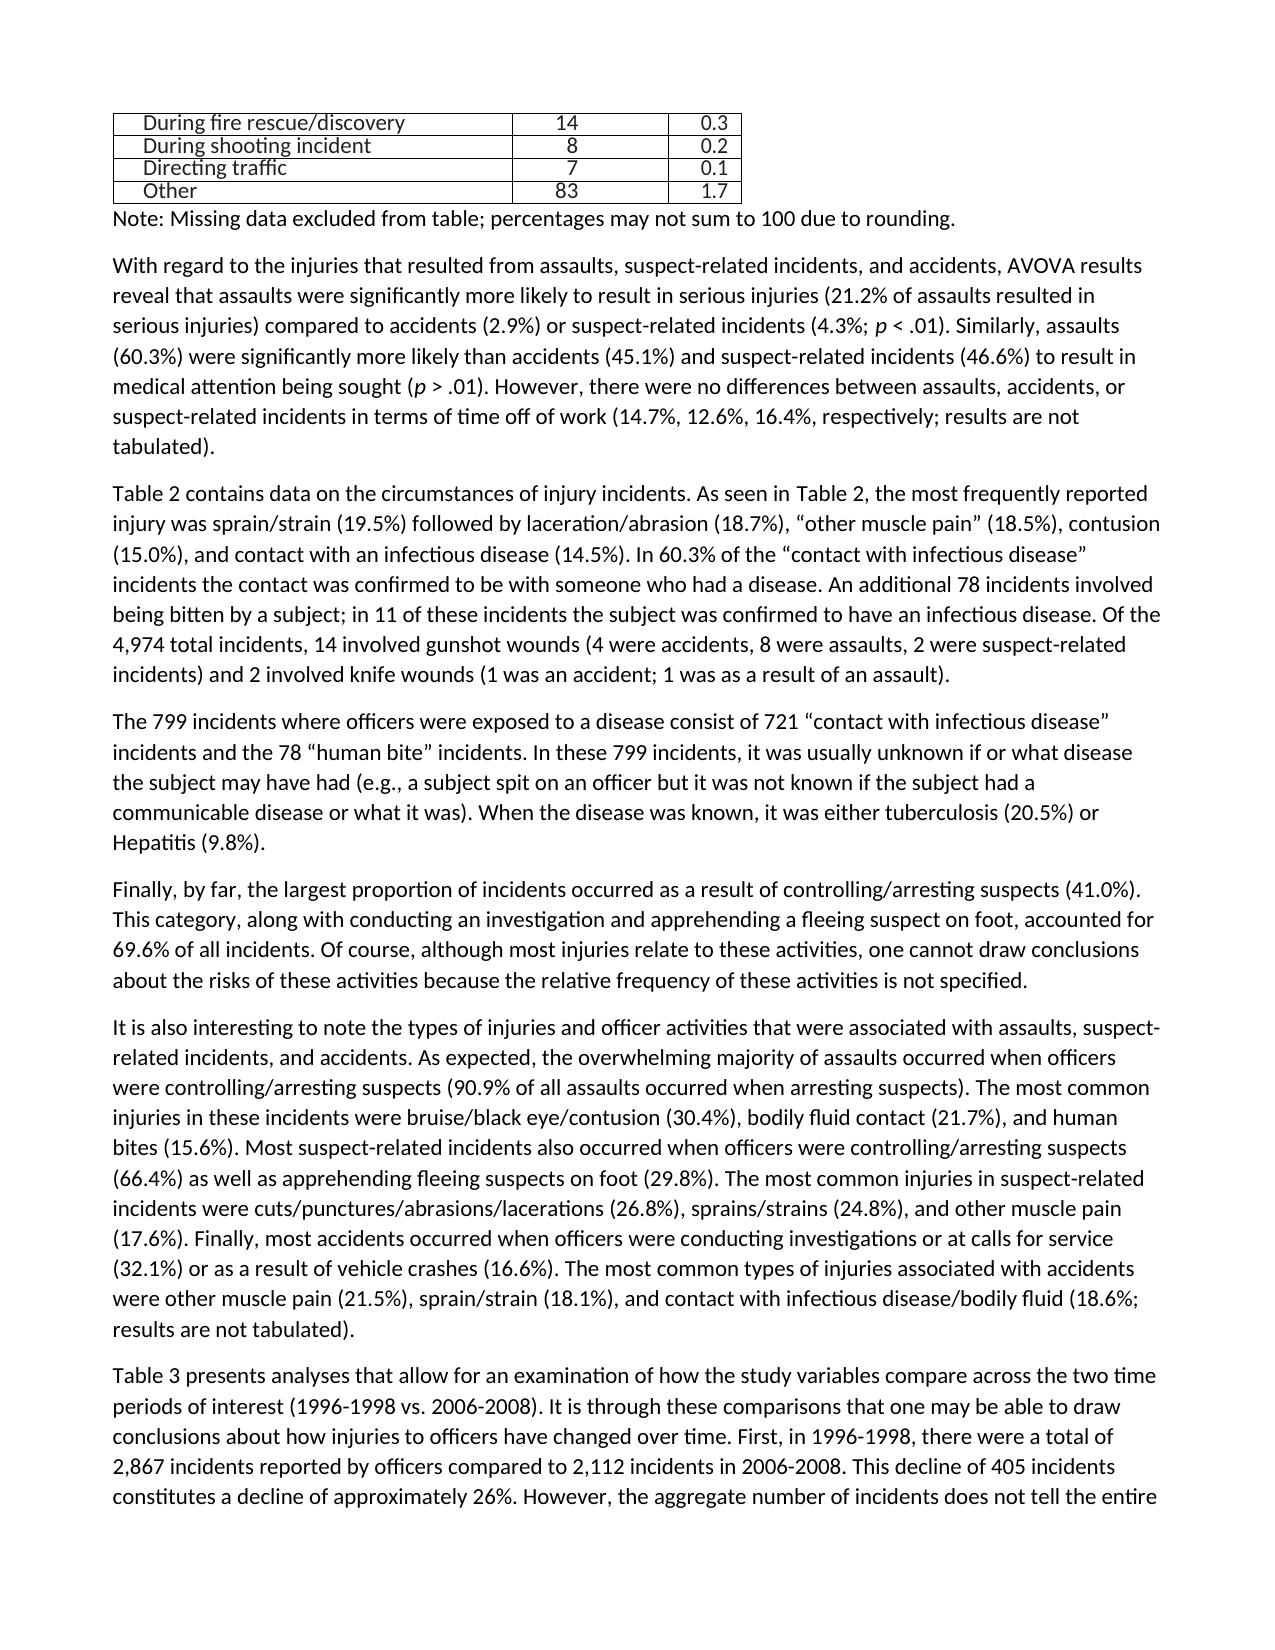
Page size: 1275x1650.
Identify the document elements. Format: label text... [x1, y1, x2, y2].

text With regard to the injuries that resulted from assaults, suspect-related incidents, and accidents, AVOVA results reveal that assaults were significantly more likely to result in serious injuries (21.2% of assaults resulted in serious injuries) compared to accidents (2.9%) or suspect-related incidents (4.3%; p < .01). Similarly, assaults (60.3%) were significantly more likely than accidents (45.1%) and suspect-related incidents (46.6%) to result in medical attention being sought (p > .01). However, there were no differences between assaults, accidents, or suspect-related incidents in terms of time off of work (14.7%, 12.6%, 16.4%, respectively; results are not tabulated). [112, 251, 1162, 460]
table_cell 8 [513, 136, 668, 158]
table_cell 0.1 [669, 159, 741, 181]
table_cell 83 [513, 182, 668, 203]
table_cell During shooting incident [114, 136, 512, 158]
text Note: Missing data excluded from table; percentages may not sum to 100 due to rounding. [112, 204, 1162, 232]
table_cell 0.2 [669, 136, 741, 158]
table_cell Other [114, 182, 512, 203]
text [112, 1362, 1162, 1510]
table_cell During fire rescue/discovery [114, 114, 512, 135]
text Finally, by far, the largest proportion of incidents occurred as a result of controlling/arresting suspects (41.0%). This category, along with conducting an investigation and apprehending a fleeing suspect on foot, accounted for 69.6% of all incidents. Of course, although most injuries relate to these activities, one cannot draw conclusions about the risks of these activities because the relative frequency of these activities is not specified. [112, 875, 1162, 994]
table_cell 0.3 [669, 114, 741, 135]
table_cell 1.7 [669, 182, 741, 203]
text The 799 incidents where officers were exposed to a disease consist of 721 “contact with infectious disease” incidents and the 78 “human bite” incidents. In these 799 incidents, it was usually unknown if or what disease the subject may have had (e.g., a subject spit on an officer but it was not known if the subject had a communicable disease or what it was). When the disease was known, it was either tuberculosis (20.5%) or Hepatitis (9.8%). [112, 707, 1162, 856]
text It is also interesting to note the types of injuries and officer activities that were associated with assaults, suspect-related incidents, and accidents. As expected, the overwhelming majority of assaults occurred when officers were controlling/arresting suspects (90.9% of all assaults occurred when arresting suspects). The most common injuries in these incidents were bruise/black eye/contusion (30.4%), bodily fluid contact (21.7%), and human bites (15.6%). Most suspect-related incidents also occurred when officers were controlling/arresting suspects (66.4%) as well as apprehending fleeing suspects on foot (29.8%). The most common injuries in suspect-related incidents were cuts/punctures/abrasions/lacerations (26.8%), sprains/strains (24.8%), and other muscle pain (17.6%). Finally, most accidents occurred when officers were conducting investigations or at calls for service (32.1%) or as a result of vehicle crashes (16.6%). The most common types of injuries associated with accidents were other muscle pain (21.5%), sprain/strain (18.1%), and contact with infectious disease/bodily fluid (18.6%; results are not tabulated). [112, 1013, 1162, 1343]
table_cell Directing traffic [114, 159, 512, 181]
table_cell 14 [513, 114, 668, 135]
text Table 2 contains data on the circumstances of injury incidents. As seen in Table 2, the most frequently reported injury was sprain/strain (19.5%) followed by laceration/abrasion (18.7%), “other muscle pain” (18.5%), contusion (15.0%), and contact with an infectious disease (14.5%). In 60.3% of the “contact with infectious disease” incidents the contact was confirmed to be with someone who had a disease. An additional 78 incidents involved being bitten by a subject; in 11 of these incidents the subject was confirmed to have an infectious disease. Of the 4,974 total incidents, 14 involved gunshot wounds (4 were accidents, 8 were assaults, 2 were suspect-related incidents) and 2 involved knife wounds (1 was an accident; 1 was as a result of an assault). [112, 479, 1162, 688]
table_cell 7 [513, 159, 668, 181]
